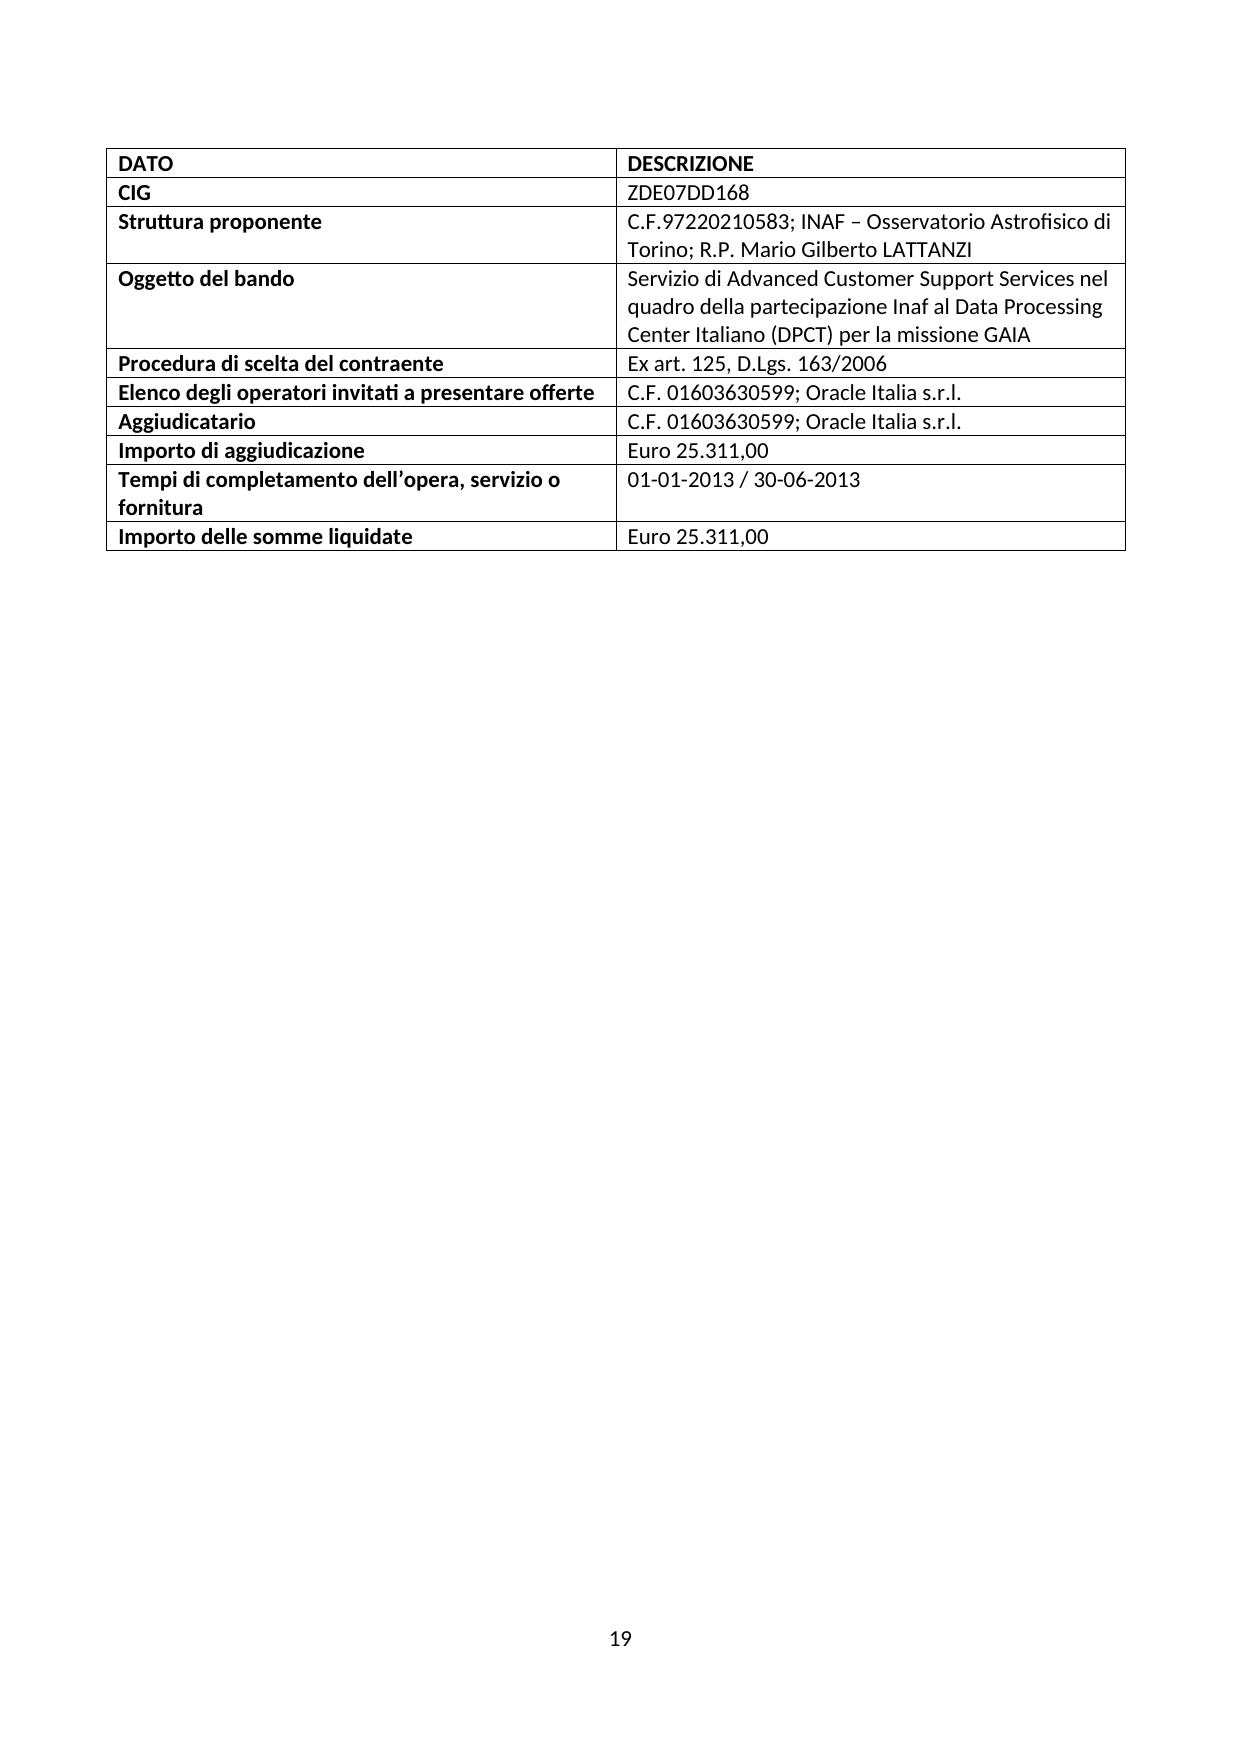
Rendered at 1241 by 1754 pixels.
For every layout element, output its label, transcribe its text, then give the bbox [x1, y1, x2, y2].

table_cell Importo delle somme liquidate [107, 522, 616, 550]
table_cell Elenco degli operatori invitati a presentare offerte [107, 378, 616, 406]
table_cell C.F. 01603630599; Oracle Italia s.r.l. [617, 378, 1125, 406]
table_cell Oggetto del bando [107, 264, 616, 348]
table_cell Tempi di completamento dell’opera, servizio o fornitura [107, 465, 616, 521]
table_cell C.F. 01603630599; Oracle Italia s.r.l. [617, 407, 1125, 435]
table_cell C.F.97220210583; INAF – Osservatorio Astrofisico di Torino; R.P. Mario Gilberto LATTANZI [617, 207, 1125, 263]
table_cell Procedura di scelta del contraente [107, 349, 616, 377]
table_cell 01-01-2013 / 30-06-2013 [617, 465, 1125, 521]
table_cell Importo di aggiudicazione [107, 436, 616, 464]
table_cell Aggiudicatario [107, 407, 616, 435]
table_cell Euro 25.311,00 [617, 522, 1125, 550]
table_cell CIG [107, 178, 616, 206]
table_cell Servizio di Advanced Customer Support Services nel quadro della partecipazione Inaf al Data Processing Center Italiano (DPCT) per la missione GAIA [617, 264, 1125, 348]
table_cell Euro 25.311,00 [617, 436, 1125, 464]
table_header DESCRIZIONE [617, 149, 1125, 177]
table_header DATO [107, 149, 616, 177]
table_cell Ex art. 125, D.Lgs. 163/2006 [617, 349, 1125, 377]
table_cell ZDE07DD168 [617, 178, 1125, 206]
table_cell Struttura proponente [107, 207, 616, 263]
